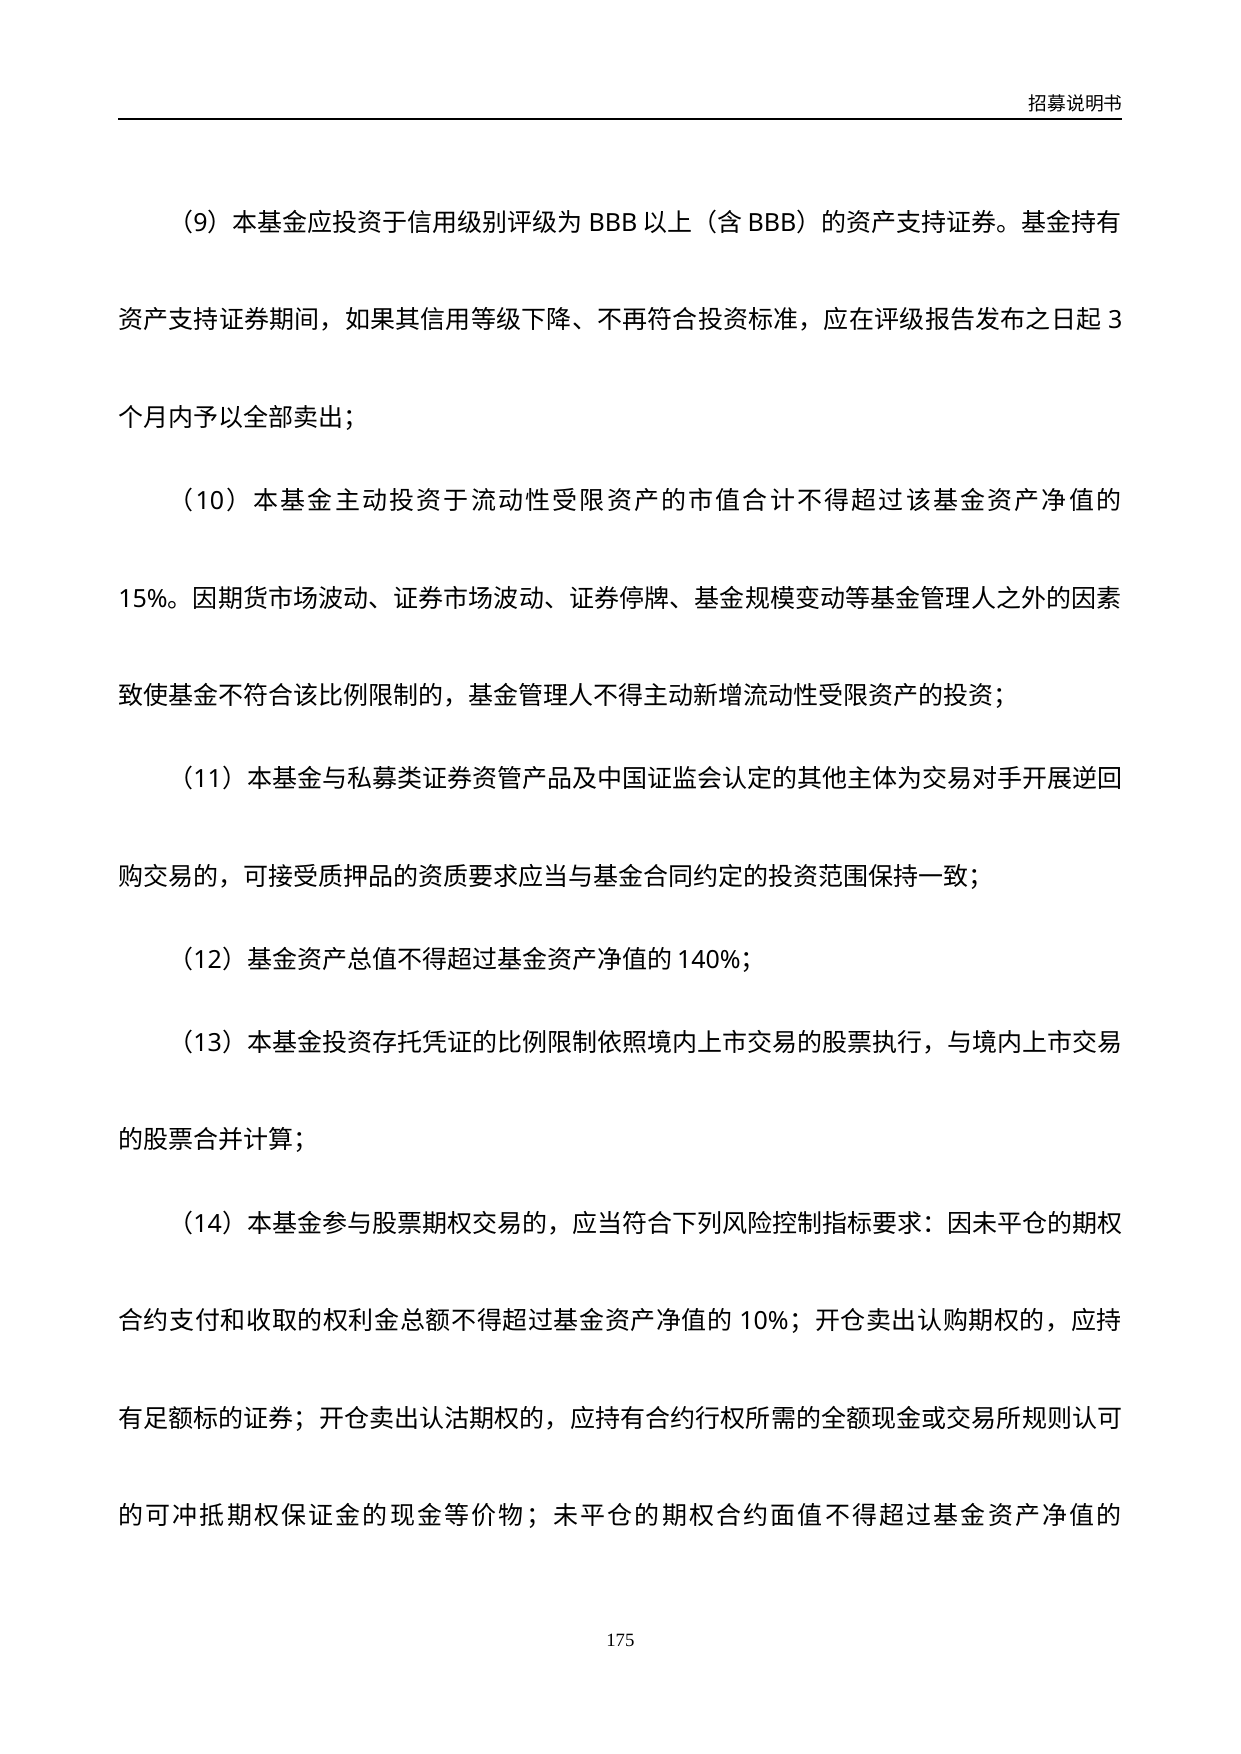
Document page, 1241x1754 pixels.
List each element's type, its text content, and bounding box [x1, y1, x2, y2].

text （9）本基金应投资于信用级别评级为BBB以上（含BBB）的资产支持证券。基金持有资产支持证券期间，如果其信用等级下降、不再符合投资标准，应在评级报告发布之日起3个月内予以全部卖出； [118, 188, 1122, 448]
text （12）基金资产总值不得超过基金资产净值的140%； [118, 925, 1122, 990]
text （11）本基金与私募类证券资管产品及中国证监会认定的其他主体为交易对手开展逆回购交易的，可接受质押品的资质要求应当与基金合同约定的投资范围保持一致； [118, 744, 1122, 907]
text （13）本基金投资存托凭证的比例限制依照境内上市交易的股票执行，与境内上市交易的股票合并计算； [118, 1008, 1122, 1171]
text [118, 1189, 1122, 1546]
text （10）本基金主动投资于流动性受限资产的市值合计不得超过该基金资产净值的15%。因期货市场波动、证券市场波动、证券停牌、基金规模变动等基金管理人之外的因素致使基金不符合该比例限制的，基金管理人不得主动新增流动性受限资产的投资； [118, 466, 1122, 726]
